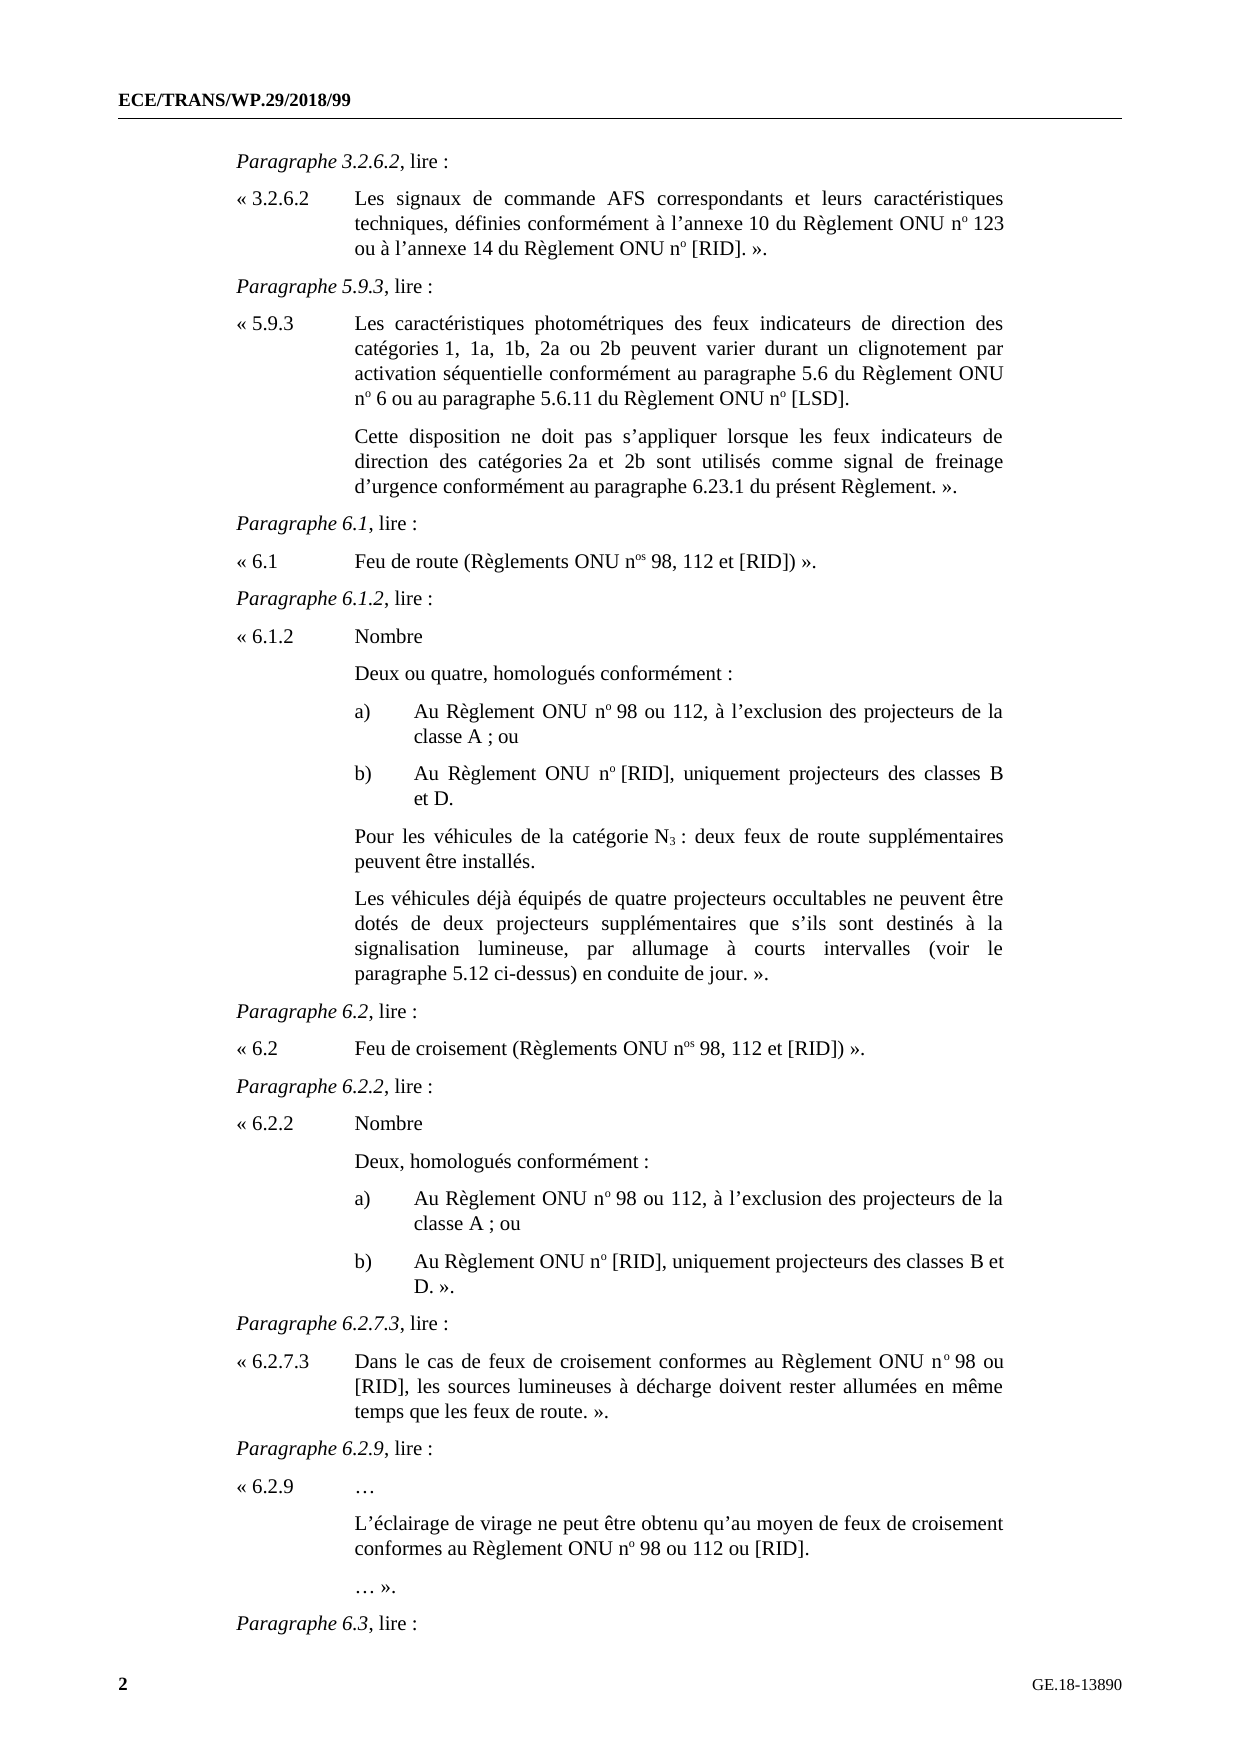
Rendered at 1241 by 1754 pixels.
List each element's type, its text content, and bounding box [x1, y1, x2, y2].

text Deux ou quatre, homologués conformément : [354, 660, 1004, 685]
text Cette disposition ne doit pas s’appliquer lorsque les feux indicateurs de direction des catégories 2a et 2b sont utilisés comme signal de freinage d’urgence conformément au paragraphe 6.23.1 du présent Règlement. ». [354, 423, 1004, 498]
text Paragraphe 6.1, lire : [236, 510, 1004, 535]
text b) Au Règlement ONU no [RID], uniquement projecteurs des classes B et D. [354, 760, 1004, 810]
text « 6.2.9 … [236, 1473, 1004, 1498]
text L’éclairage de virage ne peut être obtenu qu’au moyen de feux de croisement conformes au Règlement ONU no 98 ou 112 ou [RID]. [354, 1510, 1004, 1560]
text « 6.1.2 Nombre [236, 623, 1004, 648]
text Paragraphe 6.3, lire : [236, 1610, 1004, 1635]
text « 3.2.6.2 Les signaux de commande AFS correspondants et leurs caractéristiques techniques, définies conformément à l’annexe 10 du Règlement ONU no 123 ou à l’annexe 14 du Règlement ONU no [RID]. ». [236, 185, 1004, 260]
text Paragraphe 6.2.2, lire : [236, 1073, 1004, 1098]
text « 6.1 Feu de route (Règlements ONU nos 98, 112 et [RID]) ». [236, 548, 1004, 573]
text Deux, homologués conformément : [354, 1148, 1004, 1173]
text « 5.9.3 Les caractéristiques photométriques des feux indicateurs de direction des catégories 1, 1a, 1b, 2a ou 2b peuvent varier durant un clignotement par activation séquentielle conformément au paragraphe 5.6 du Règlement ONU no 6 ou au paragraphe 5.6.11 du Règlement ONU no [LSD]. [236, 310, 1004, 410]
text a) Au Règlement ONU no 98 ou 112, à l’exclusion des projecteurs de la classe A ; ou [354, 1185, 1004, 1235]
text « 6.2.7.3 Dans le cas de feux de croisement conformes au Règlement ONU no 98 ou [RID], les sources lumineuses à décharge doivent rester allumées en même temps que les feux de route. ». [236, 1348, 1004, 1423]
text Paragraphe 6.2, lire : [236, 998, 1004, 1023]
text Les véhicules déjà équipés de quatre projecteurs occultables ne peuvent être dotés de deux projecteurs supplémentaires que s’ils sont destinés à la signalisation lumineuse, par allumage à courts intervalles (voir le paragraphe 5.12 ci-dessus) en conduite de jour. ». [354, 885, 1004, 985]
text Pour les véhicules de la catégorie N3 : deux feux de route supplémentaires peuvent être installés. [354, 823, 1004, 873]
text Paragraphe 3.2.6.2, lire : [236, 148, 1004, 173]
text Paragraphe 5.9.3, lire : [236, 273, 1004, 298]
text Paragraphe 6.1.2, lire : [236, 585, 1004, 610]
text « 6.2.2 Nombre [236, 1110, 1004, 1135]
text a) Au Règlement ONU no 98 ou 112, à l’exclusion des projecteurs de la classe A ; ou [354, 698, 1004, 748]
text … ». [354, 1573, 1004, 1598]
text « 6.2 Feu de croisement (Règlements ONU nos 98, 112 et [RID]) ». [236, 1035, 1004, 1060]
text b) Au Règlement ONU no [RID], uniquement projecteurs des classes B et D. ». [354, 1248, 1004, 1298]
text Paragraphe 6.2.7.3, lire : [236, 1310, 1004, 1335]
text Paragraphe 6.2.9, lire : [236, 1435, 1004, 1460]
